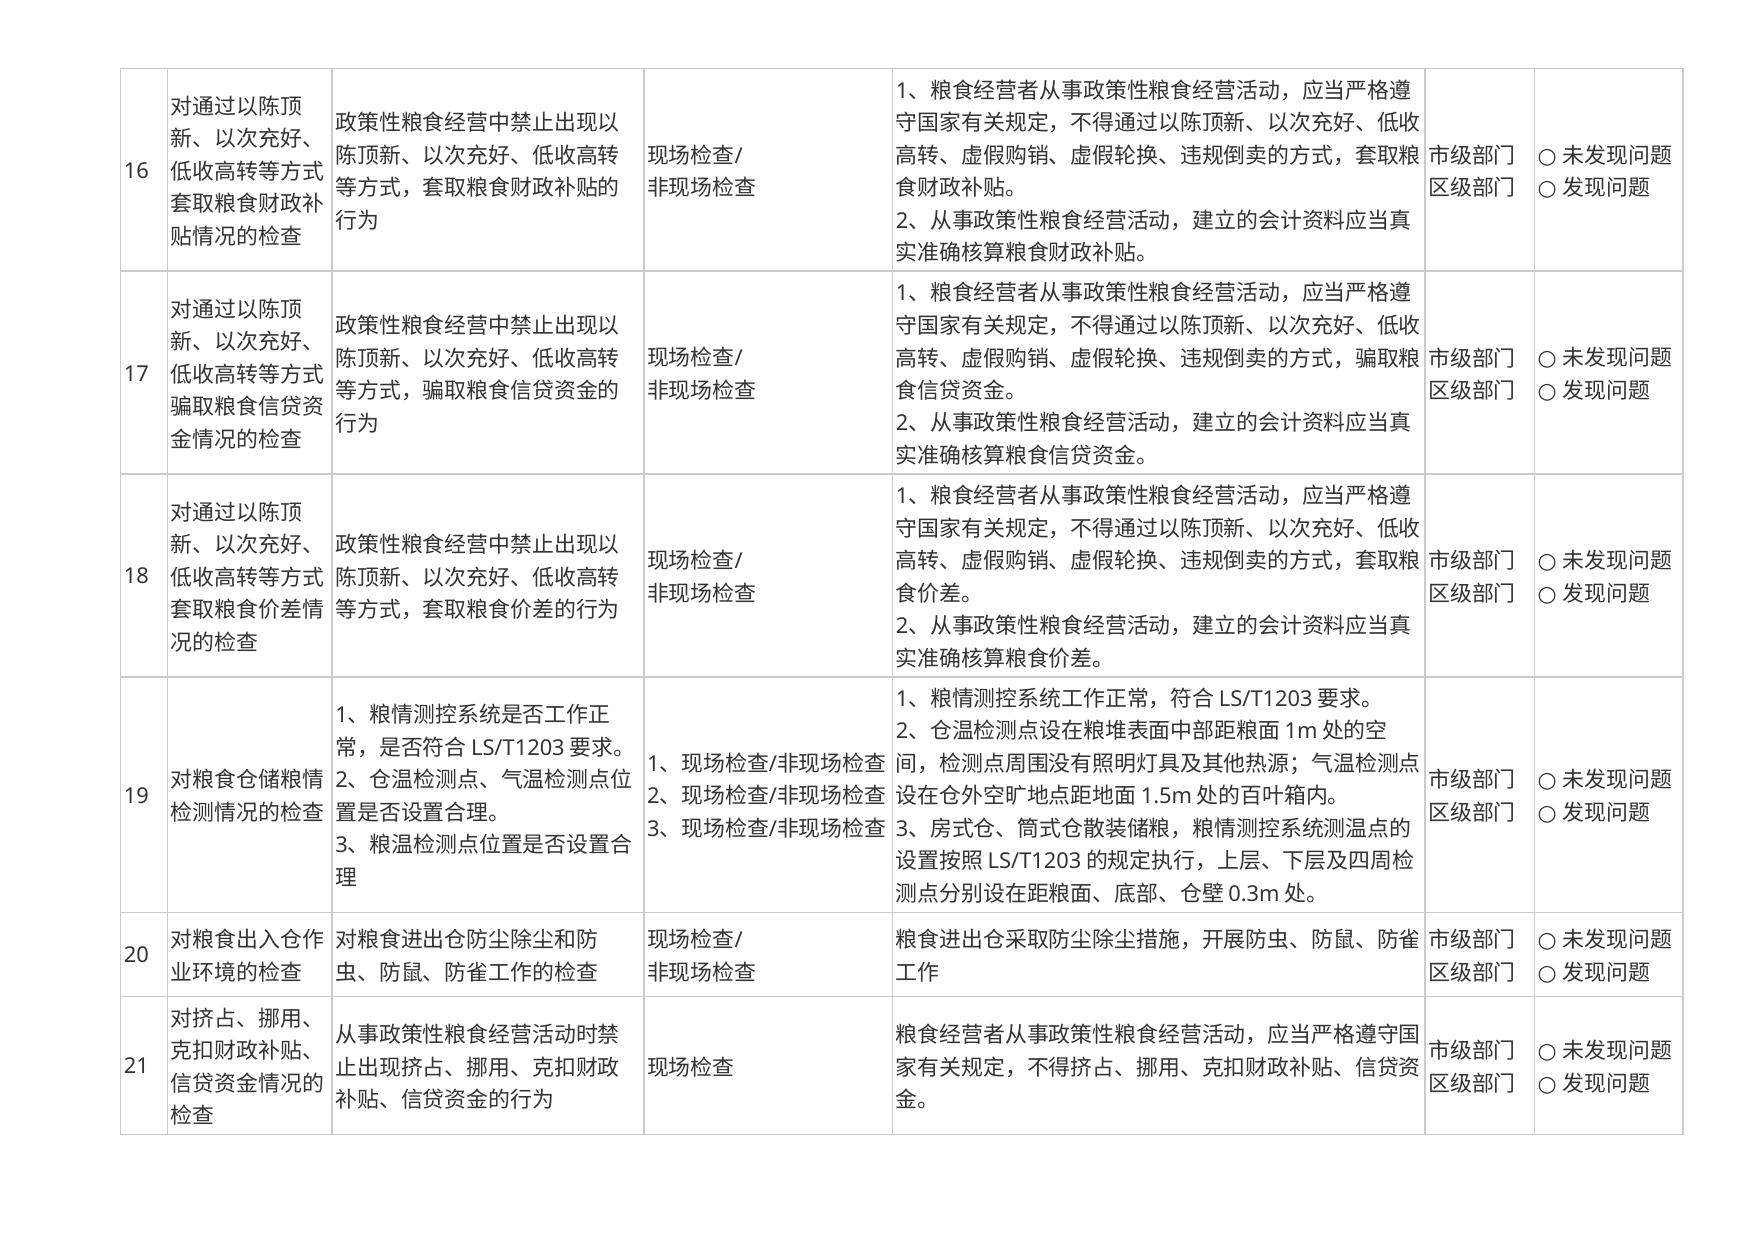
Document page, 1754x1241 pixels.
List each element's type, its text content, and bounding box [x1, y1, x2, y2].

table_cell 市级部门 区级部门 [1426, 69, 1534, 270]
table_cell 1、粮情测控系统工作正常，符合LS/T1203要求。 2、仓温检测点设在粮堆表面中部距粮面1m处的空间，检测点周围没有照明灯具及其他热源；气温检测点设在仓外空旷地点距地面1.5m处的百叶箱内。 3、房式仓、筒式仓散装储粮，粮情测控系统测温点的设置按照LS/T1203的规定执行，上层、下层及四周检测点分别设在距粮面、底部、仓壁0.3m处。 [893, 678, 1424, 911]
table_cell 现场检查/ 非现场检查 [645, 913, 892, 996]
table_cell 21 [121, 997, 167, 1133]
table_cell 对粮食出入仓作业环境的检查 [168, 913, 331, 996]
table_cell 1、粮食经营者从事政策性粮食经营活动，应当严格遵守国家有关规定，不得通过以陈顶新、以次充好、低收高转、虚假购销、虚假轮换、违规倒卖的方式，套取粮食价差。 2、从事政策性粮食经营活动，建立的会计资料应当真实准确核算粮食价差。 [893, 475, 1424, 676]
table_cell 市级部门 区级部门 [1426, 997, 1534, 1133]
table_cell 19 [121, 678, 167, 911]
table_cell 对粮食进出仓防尘除尘和防虫、防鼠、防雀工作的检查 [333, 913, 643, 996]
table_cell 对挤占、挪用、克扣财政补贴、信贷资金情况的检查 [168, 997, 331, 1133]
table_cell 对粮食仓储粮情检测情况的检查 [168, 678, 331, 911]
table_cell 1、现场检查/非现场检查 2、现场检查/非现场检查 3、现场检查/非现场检查 [645, 678, 892, 911]
table_cell 市级部门 区级部门 [1426, 272, 1534, 473]
table_cell 粮食经营者从事政策性粮食经营活动，应当严格遵守国家有关规定，不得挤占、挪用、克扣财政补贴、信贷资金。 [893, 997, 1424, 1133]
table_cell 市级部门 区级部门 [1426, 678, 1534, 911]
table_cell 市级部门 区级部门 [1426, 475, 1534, 676]
table_cell 政策性粮食经营中禁止出现以陈顶新、以次充好、低收高转等方式，套取粮食财政补贴的行为 [333, 69, 643, 270]
table_cell 现场检查/ 非现场检查 [645, 69, 892, 270]
table_cell 对通过以陈顶新、以次充好、低收高转等方式骗取粮食信贷资金情况的检查 [168, 272, 331, 473]
table_cell ○ 未发现问题 ○ 发现问题 [1535, 997, 1682, 1133]
table_cell 市级部门 区级部门 [1426, 913, 1534, 996]
table_cell ○ 未发现问题 ○ 发现问题 [1535, 913, 1682, 996]
table_cell 政策性粮食经营中禁止出现以陈顶新、以次充好、低收高转等方式，套取粮食价差的行为 [333, 475, 643, 676]
table_cell 17 [121, 272, 167, 473]
table_cell 对通过以陈顶新、以次充好、低收高转等方式套取粮食价差情况的检查 [168, 475, 331, 676]
table_cell 现场检查/ 非现场检查 [645, 272, 892, 473]
table_cell 现场检查/ 非现场检查 [645, 475, 892, 676]
table_cell 1、粮食经营者从事政策性粮食经营活动，应当严格遵守国家有关规定，不得通过以陈顶新、以次充好、低收高转、虚假购销、虚假轮换、违规倒卖的方式，套取粮食财政补贴。 2、从事政策性粮食经营活动，建立的会计资料应当真实准确核算粮食财政补贴。 [893, 69, 1424, 270]
table_cell 对通过以陈顶新、以次充好、低收高转等方式套取粮食财政补贴情况的检查 [168, 69, 331, 270]
table_cell 16 [121, 69, 167, 270]
table_cell 从事政策性粮食经营活动时禁止出现挤占、挪用、克扣财政补贴、信贷资金的行为 [333, 997, 643, 1133]
table_cell 现场检查 [645, 997, 892, 1133]
table_cell 18 [121, 475, 167, 676]
table_cell 政策性粮食经营中禁止出现以陈顶新、以次充好、低收高转等方式，骗取粮食信贷资金的行为 [333, 272, 643, 473]
table_cell ○ 未发现问题 ○ 发现问题 [1535, 678, 1682, 911]
table_cell 20 [121, 913, 167, 996]
table_cell ○ 未发现问题 ○ 发现问题 [1535, 69, 1682, 270]
table_cell ○ 未发现问题 ○ 发现问题 [1535, 272, 1682, 473]
table_cell 1、粮情测控系统是否工作正常，是否符合LS/T1203要求。 2、仓温检测点、气温检测点位置是否设置合理。 3、粮温检测点位置是否设置合理 [333, 678, 643, 911]
table_cell 粮食进出仓采取防尘除尘措施，开展防虫、防鼠、防雀工作 [893, 913, 1424, 996]
table_cell ○ 未发现问题 ○ 发现问题 [1535, 475, 1682, 676]
table_cell 1、粮食经营者从事政策性粮食经营活动，应当严格遵守国家有关规定，不得通过以陈顶新、以次充好、低收高转、虚假购销、虚假轮换、违规倒卖的方式，骗取粮食信贷资金。 2、从事政策性粮食经营活动，建立的会计资料应当真实准确核算粮食信贷资金。 [893, 272, 1424, 473]
